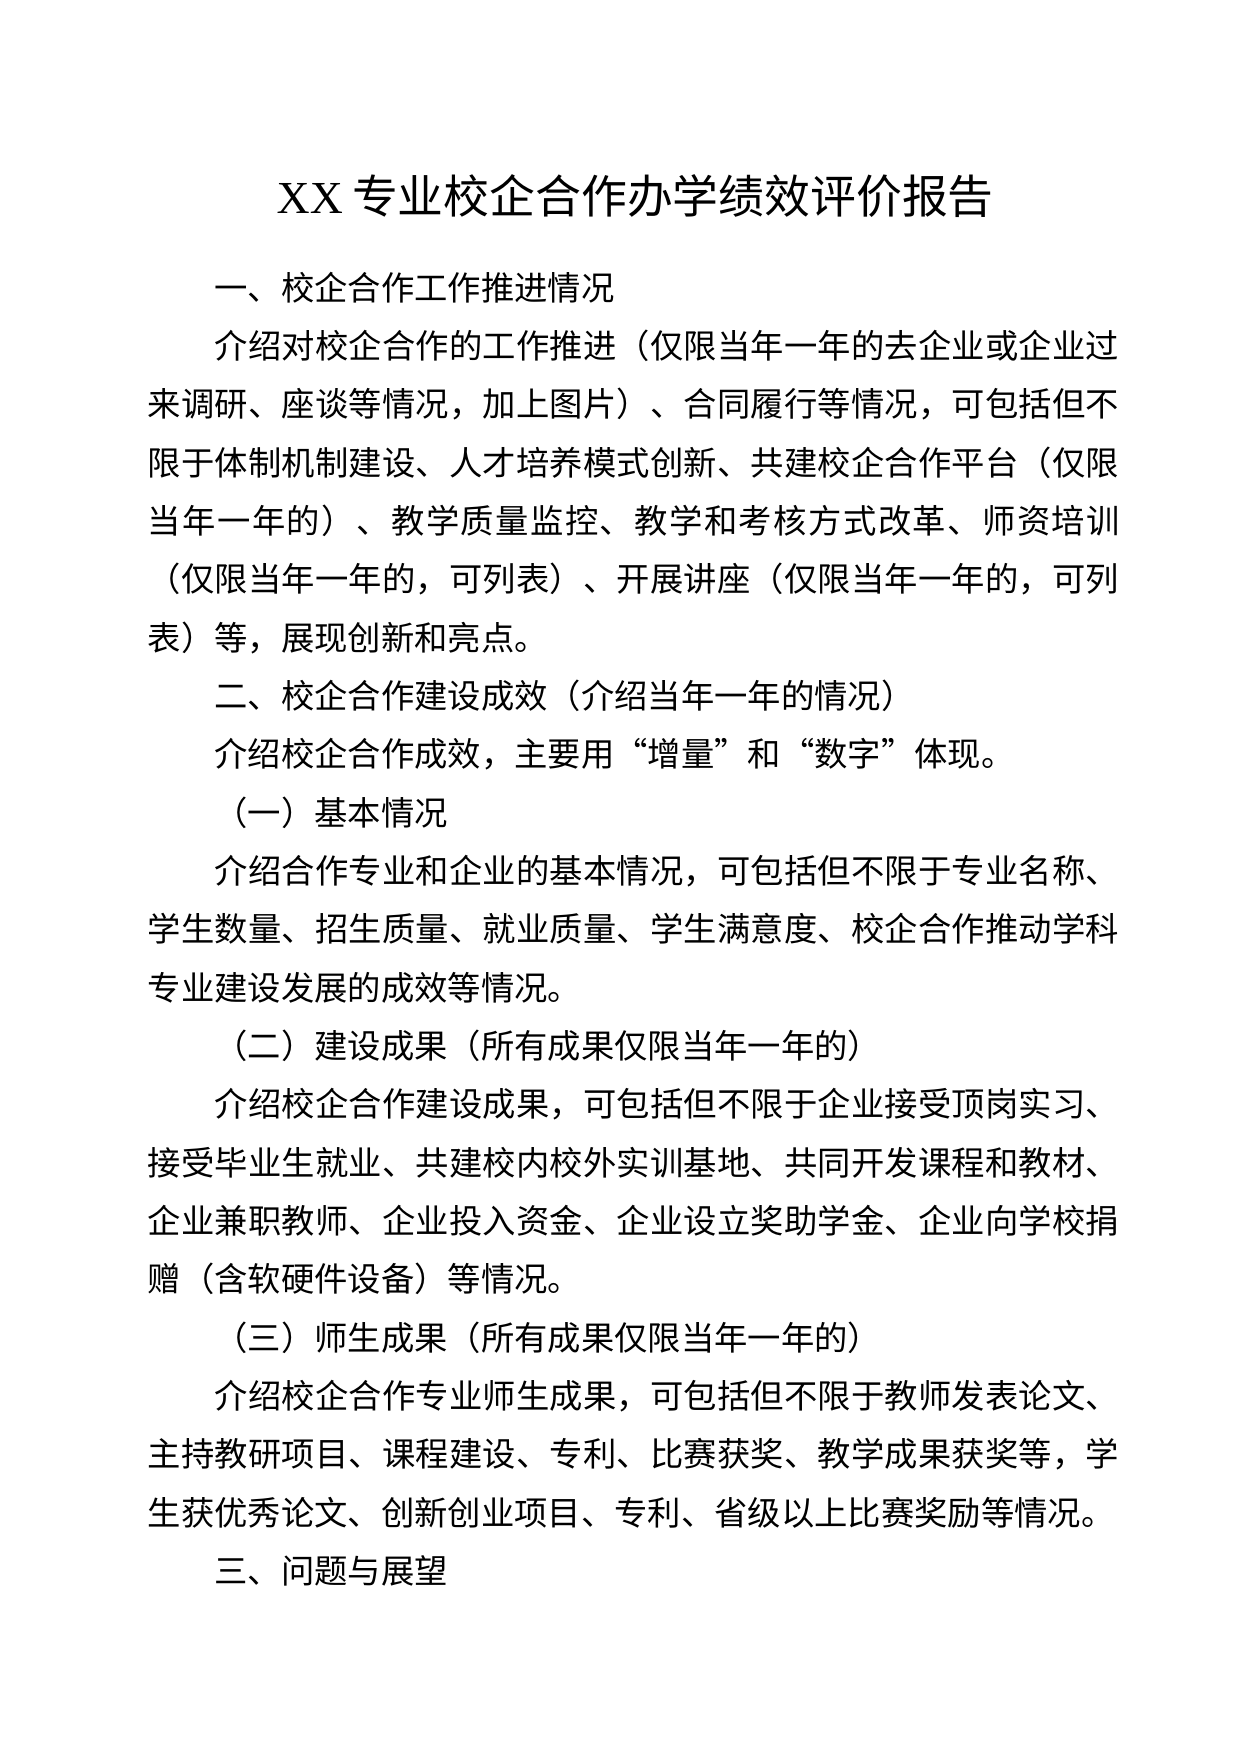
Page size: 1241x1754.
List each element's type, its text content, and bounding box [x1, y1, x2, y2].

text 介绍校企合作成效，主要用“增量”和“数字”体现。 [148, 720, 1122, 778]
text 介绍对校企合作的工作推进（仅限当年一年的去企业或企业过来调研、座谈等情况，加上图片）、合同履行等情况，可包括但不限于体制机制建设、人才培养模式创新、共建校企合作平台（仅限当年一年的）、教学质量监控、教学和考核方式改革、师资培训（仅限当年一年的，可列表）、开展讲座（仅限当年一年的，可列表）等，展现创新和亮点。 [148, 312, 1122, 662]
text 三、问题与展望 [148, 1537, 1122, 1595]
text （三）师生成果（所有成果仅限当年一年的） [148, 1303, 1122, 1362]
text （二）建设成果（所有成果仅限当年一年的） [148, 1012, 1122, 1070]
text 一、校企合作工作推进情况 [148, 253, 1122, 312]
text 介绍校企合作建设成果，可包括但不限于企业接受顶岗实习、接受毕业生就业、共建校内校外实训基地、共同开发课程和教材、企业兼职教师、企业投入资金、企业设立奖助学金、企业向学校捐赠（含软硬件设备）等情况。 [148, 1070, 1122, 1303]
text 介绍校企合作专业师生成果，可包括但不限于教师发表论文、主持教研项目、课程建设、专利、比赛获奖、教学成果获奖等，学生获优秀论文、创新创业项目、专利、省级以上比赛奖励等情况。 [148, 1362, 1122, 1537]
text 介绍合作专业和企业的基本情况，可包括但不限于专业名称、学生数量、招生质量、就业质量、学生满意度、校企合作推动学科专业建设发展的成效等情况。 [148, 837, 1122, 1012]
text 二、校企合作建设成效（介绍当年一年的情况） [148, 662, 1122, 720]
text XX专业校企合作办学绩效评价报告 [148, 161, 1122, 227]
text （一）基本情况 [148, 778, 1122, 837]
